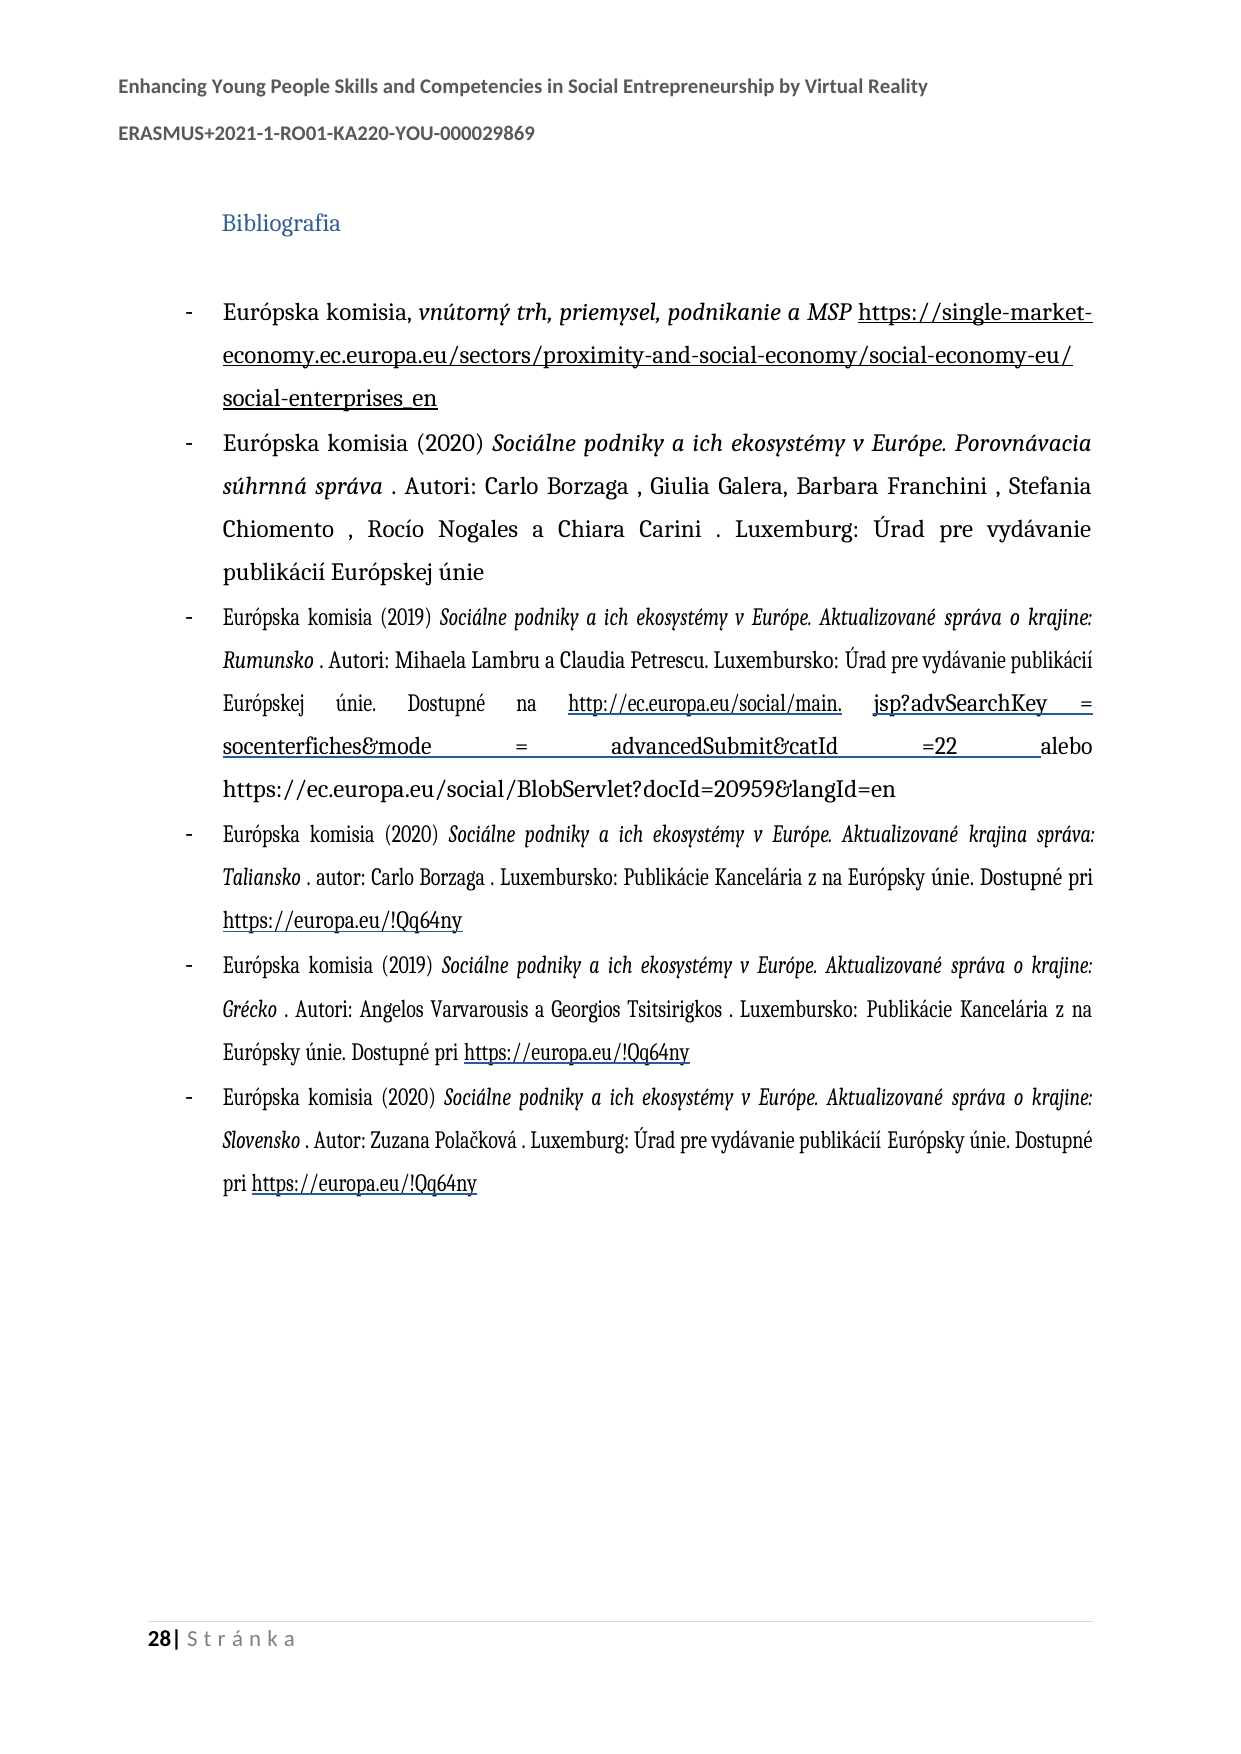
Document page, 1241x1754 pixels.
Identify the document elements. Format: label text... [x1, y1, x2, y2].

list Európska komisia, vnútorný trh, priemysel, podnikanie a MSP https://single-market-economy.ec.europa.eu/sectors/proximity-and-social-economy/social-economy-eu/social-enterprises_en [185, 296, 1093, 412]
list Európska komisia (2019) Sociálne podniky a ich ekosystémy v Európe. Aktualizované správa o krajine: Grécko . Autori: Angelos Varvarousis a Georgios Tsitsirigkos . Luxembursko: Publikácie Kancelária z na Európsky únie. Dostupné pri https://europa.eu/!Qq64ny [185, 949, 1093, 1066]
list Európska komisia (2020) Sociálne podniky a ich ekosystémy v Európe. Porovnávacia súhrnná správa . Autori: Carlo Borzaga , Giulia Galera, Barbara Franchini , Stefania Chiomento , Rocío Nogales a Chiara Carini . Luxemburg: Úrad pre vydávanie publikácií Európskej únie [185, 427, 1093, 587]
list Európska komisia (2020) Sociálne podniky a ich ekosystémy v Európe. Aktualizované krajina správa: Taliansko . autor: Carlo Borzaga . Luxembursko: Publikácie Kancelária z na Európsky únie. Dostupné pri https://europa.eu/!Qq64ny [185, 818, 1094, 935]
subtitle Bibliografia [221, 209, 1093, 238]
list Európska komisia (2019) Sociálne podniky a ich ekosystémy v Európe. Aktualizované správa o krajine: Rumunsko . Autori: Mihaela Lambru a Claudia Petrescu. Luxembursko: Úrad pre vydávanie publikácií Európskej únie. Dostupné na http://ec.europa.eu/social/main. jsp?advSearchKey = socenterfiches&mode = advancedSubmit&catId =22 alebo https://ec.europa.eu/social/BlobServlet?docId=20959&langId=en [185, 601, 1093, 804]
list Európska komisia (2020) Sociálne podniky a ich ekosystémy v Európe. Aktualizované správa o krajine: Slovensko . Autor: Zuzana Polačková . Luxemburg: Úrad pre vydávanie publikácií Európsky únie. Dostupné pri https://europa.eu/!Qq64ny [185, 1081, 1093, 1197]
